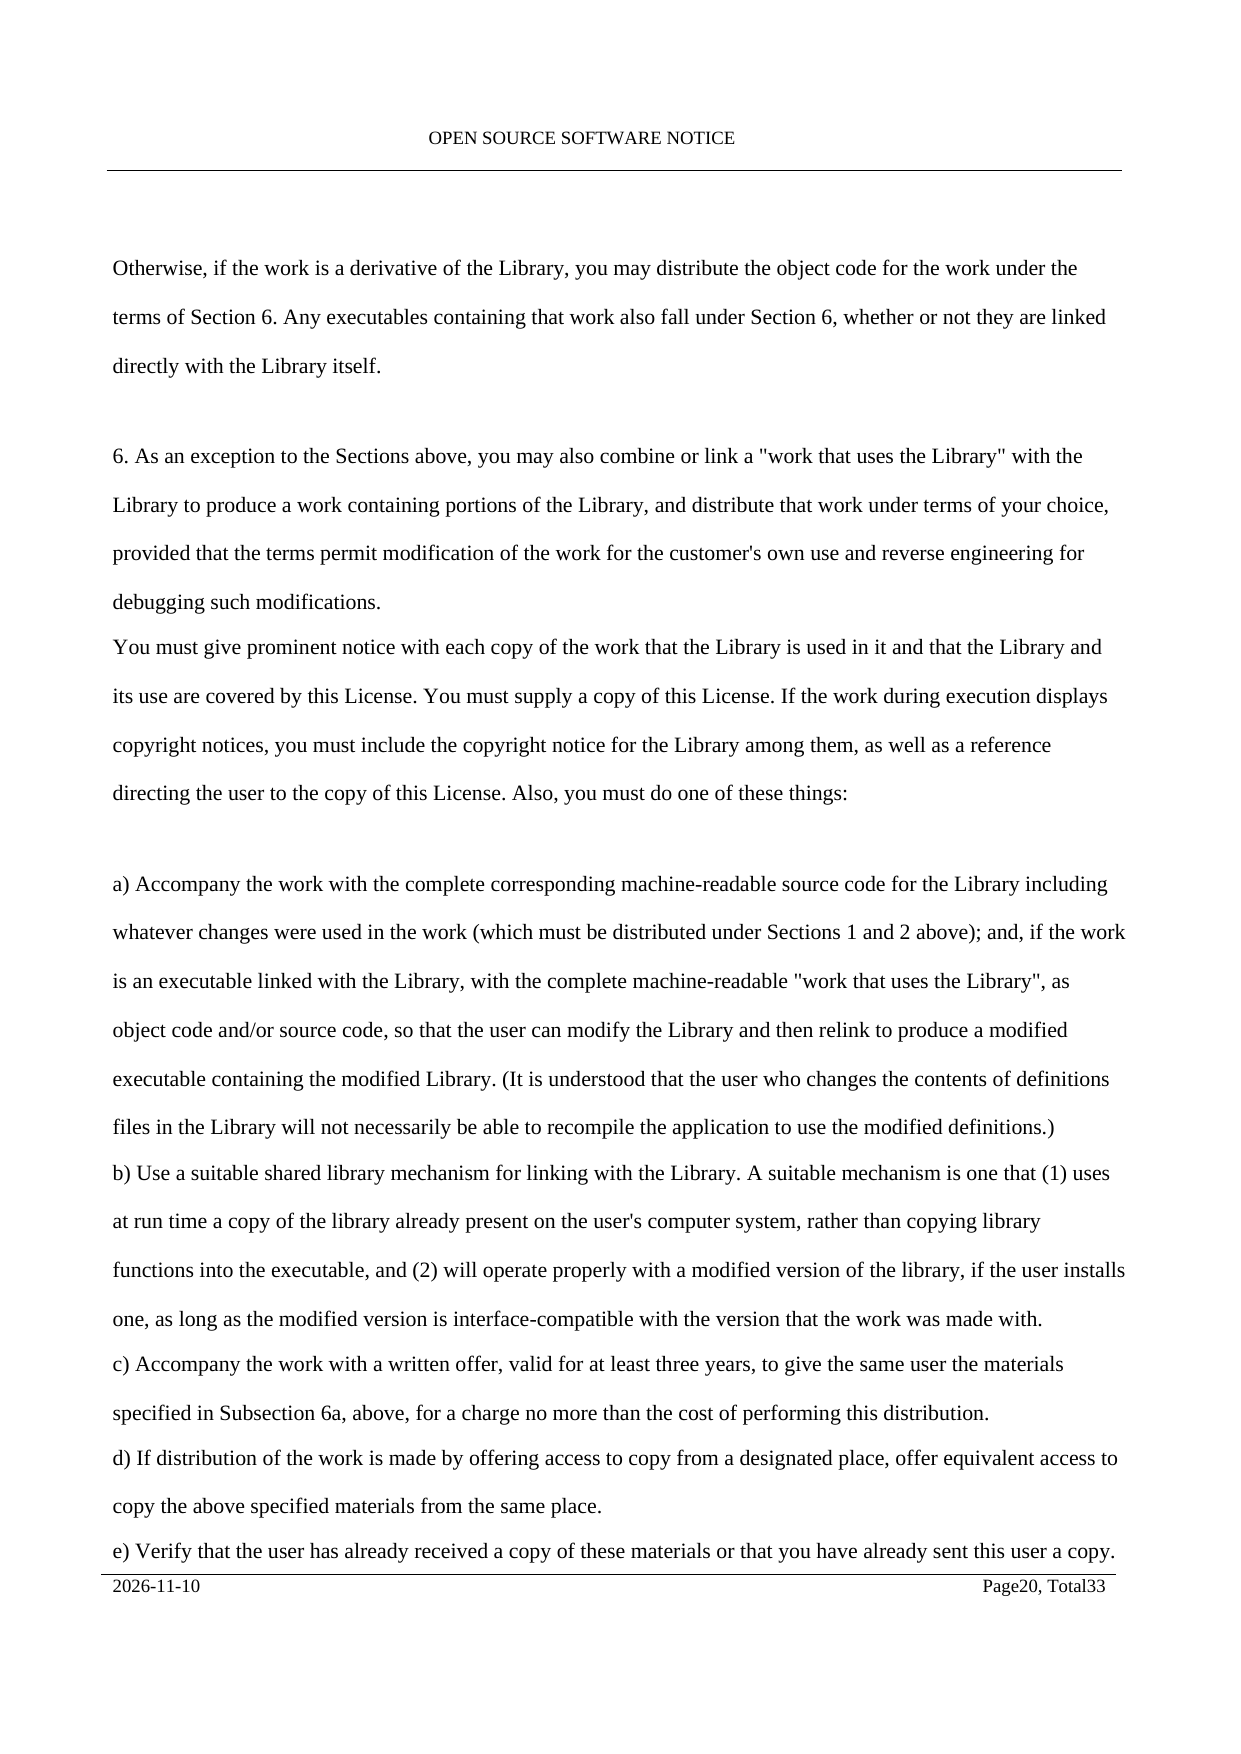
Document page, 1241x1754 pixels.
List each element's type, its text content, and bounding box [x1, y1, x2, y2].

text Otherwise, if the work is a derivative of the Library, you may distribute the object code for the work under the terms of Section 6. Any executables containing that work also fall under Section 6, whether or not they are linked directly with the Library itself. [112, 251, 1128, 381]
text b) Use a suitable shared library mechanism for linking with the Library. A suitable mechanism is one that (1) uses at run time a copy of the library already present on the user's computer system, rather than copying library functions into the executable, and (2) will operate properly with a modified version of the library, if the user installs one, as long as the modified version is interface-compatible with the version that the work was made with. [112, 1156, 1128, 1334]
text c) Accompany the work with a written offer, valid for at least three years, to give the same user the materials specified in Subsection 6a, above, for a charge no more than the cost of performing this distribution. [112, 1347, 1128, 1428]
text e) Verify that the user has already received a copy of these materials or that you have already sent this user a copy. [112, 1535, 1128, 1567]
text d) If distribution of the work is made by offering access to copy from a designated place, offer equivalent access to copy the above specified materials from the same place. [112, 1441, 1128, 1522]
text a) Accompany the work with the complete corresponding machine-readable source code for the Library including whatever changes were used in the work (which must be distributed under Sections 1 and 2 above); and, if the work is an executable linked with the Library, with the complete machine-readable "work that uses the Library", as object code and/or source code, so that the user can modify the Library and then relink to produce a modified executable containing the modified Library. (It is understood that the user who changes the contents of definitions files in the Library will not necessarily be able to recompile the application to use the modified definitions.) [112, 867, 1128, 1143]
text You must give prominent notice with each copy of the work that the Library is used in it and that the Library and its use are covered by this License. You must supply a copy of this License. If the work during execution displays copyright notices, you must include the copyright notice for the Library among them, as well as a reference directing the user to the copy of this License. Also, you must do one of these things: [112, 631, 1128, 809]
text 6. As an exception to the Sections above, you may also combine or link a "work that uses the Library" with the Library to produce a work containing portions of the Library, and distribute that work under terms of your choice, provided that the terms permit modification of the work for the customer's own use and reverse engineering for debugging such modifications. [112, 439, 1128, 618]
